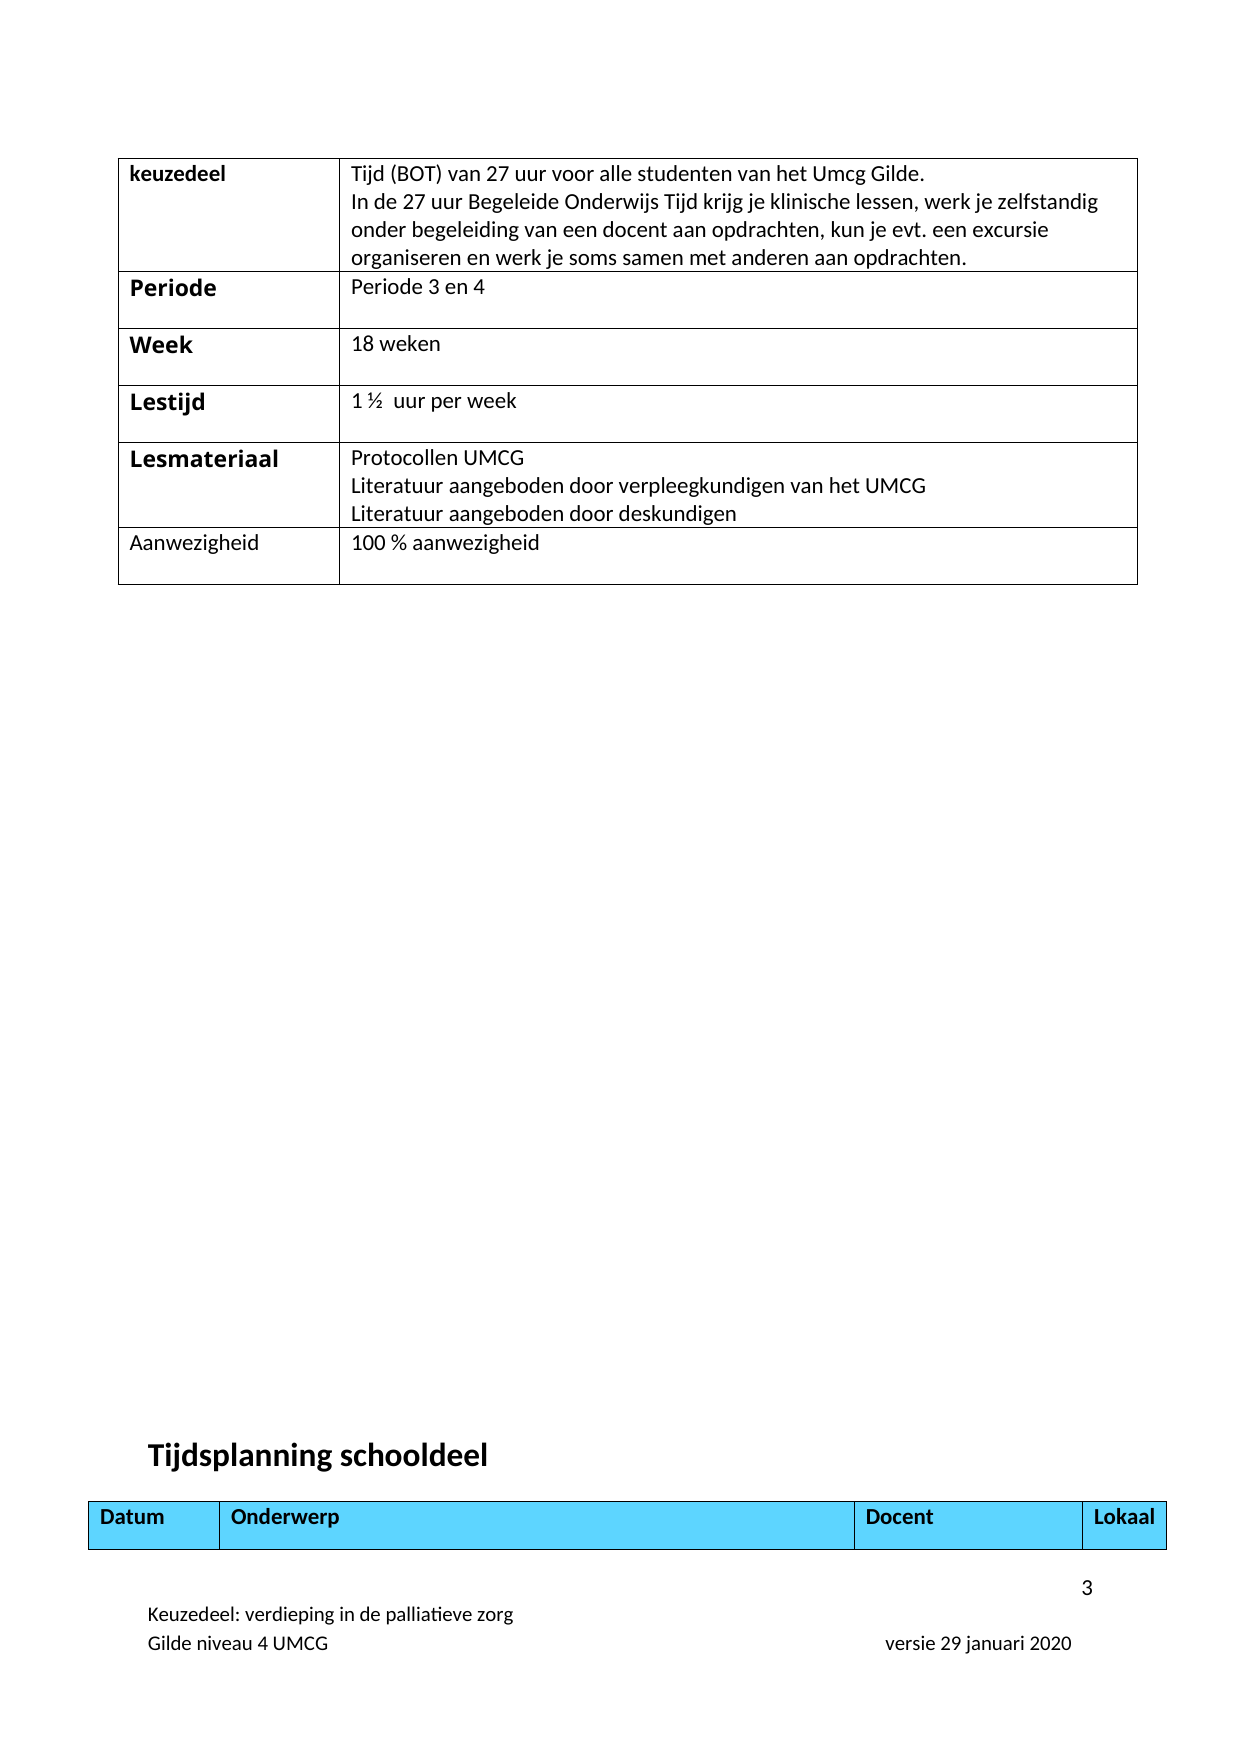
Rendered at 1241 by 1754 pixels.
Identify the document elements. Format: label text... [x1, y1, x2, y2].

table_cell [340, 159, 1137, 271]
table_cell 18 weken [340, 329, 1137, 385]
table_cell Periode [119, 272, 339, 328]
table_cell Lestijd [119, 386, 339, 442]
table_header Onderwerp [220, 1502, 854, 1549]
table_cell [119, 159, 339, 271]
table_header Docent [855, 1502, 1082, 1549]
table_cell Lesmateriaal [119, 443, 339, 527]
table_cell Week [119, 329, 339, 385]
table_cell Aanwezigheid [119, 528, 339, 584]
table_header Lokaal [1083, 1502, 1166, 1549]
text Tijdsplanning schooldeel [148, 1433, 1092, 1474]
table_cell Protocollen UMCG Literatuur aangeboden door verpleegkundigen van het UMCG Literatuur aangeboden door deskundigen [340, 443, 1137, 527]
table_header Datum [89, 1502, 219, 1549]
table_cell 100 % aanwezigheid [340, 528, 1137, 584]
table_cell 1 ½ uur per week [340, 386, 1137, 442]
table_cell Periode 3 en 4 [340, 272, 1137, 328]
